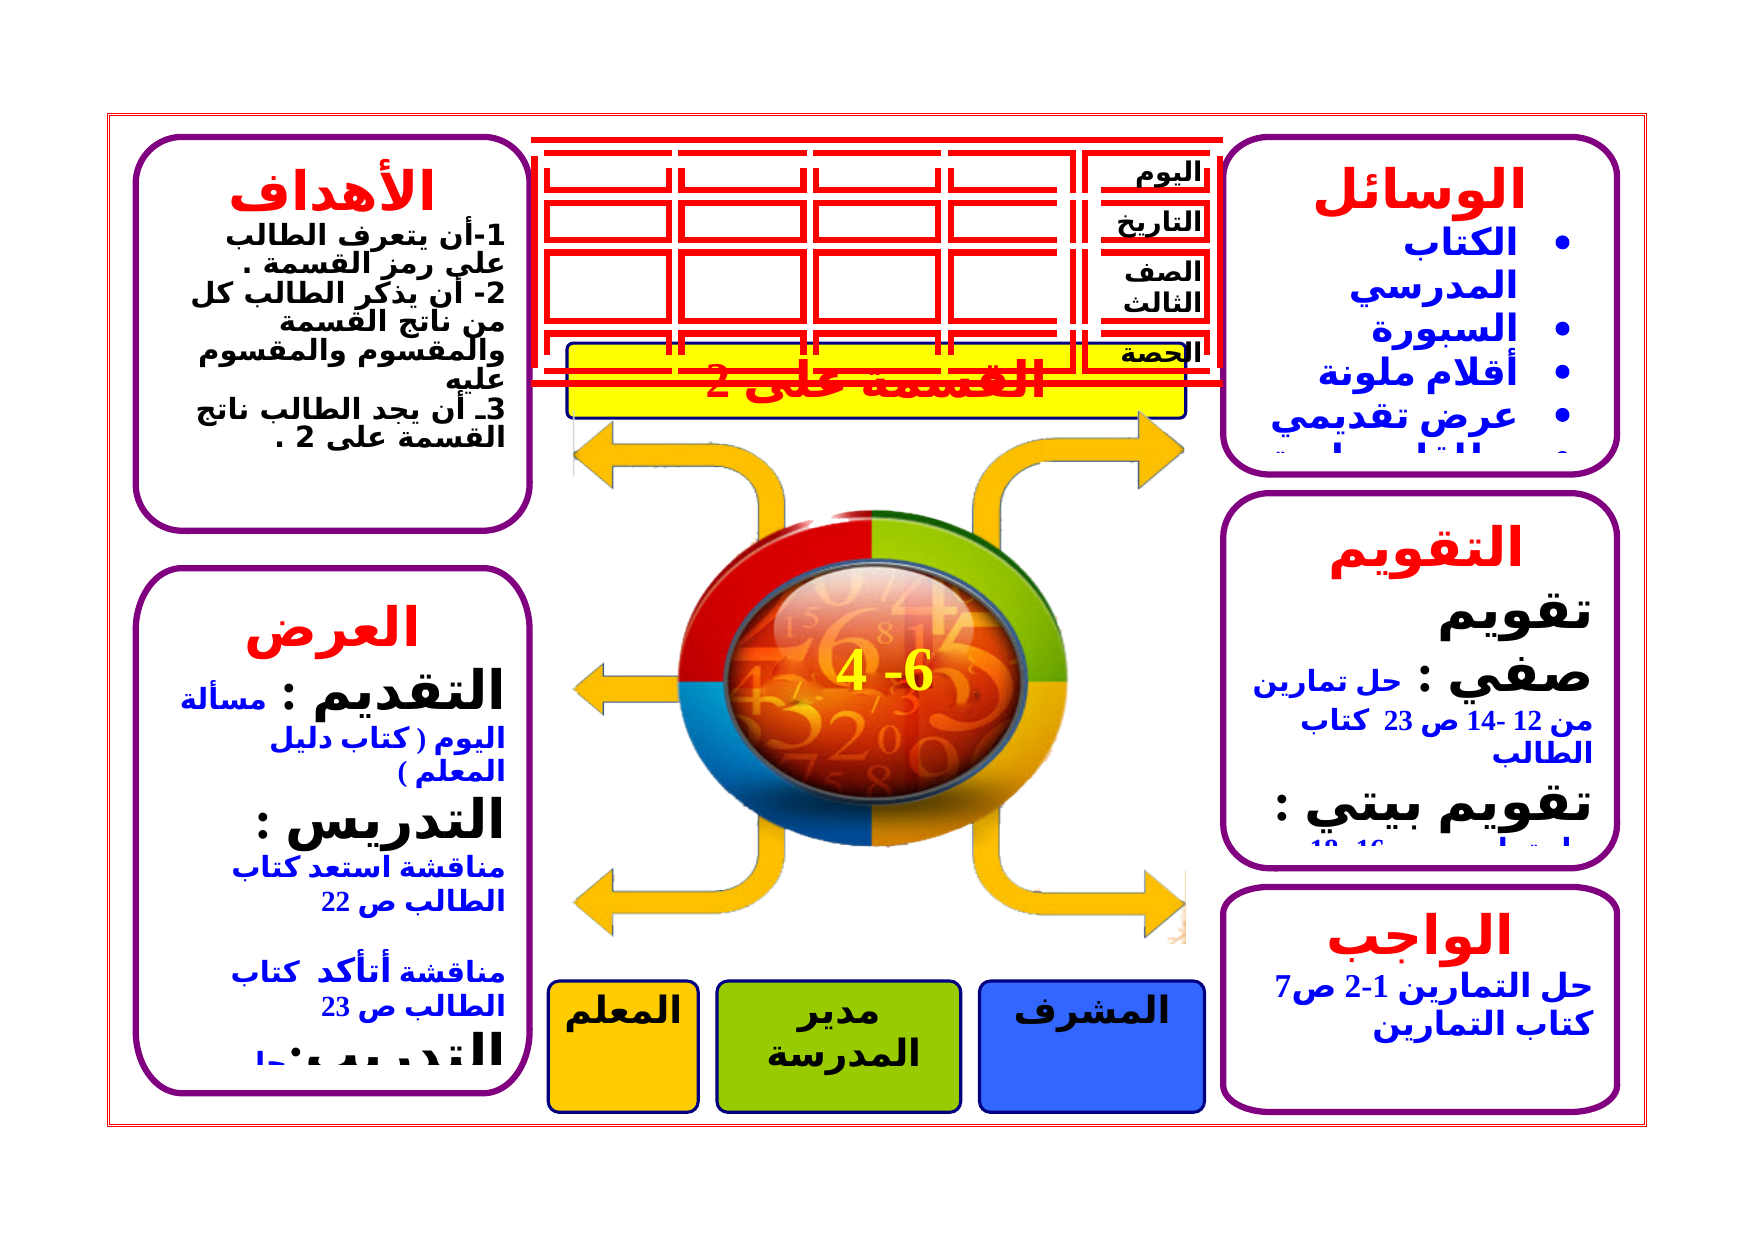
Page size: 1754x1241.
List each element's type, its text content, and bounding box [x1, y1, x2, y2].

table_header [541, 143, 675, 187]
table_header [810, 143, 944, 187]
table_cell [810, 187, 944, 237]
table_cell التاريخ [1079, 187, 1213, 237]
table_cell [944, 318, 1079, 368]
table_header [675, 143, 810, 187]
table_header اليوم [1079, 143, 1213, 187]
table_cell الصف الثالث [1079, 237, 1213, 318]
table_cell [541, 187, 675, 237]
table_cell [810, 237, 944, 318]
table_cell [541, 237, 675, 318]
table_cell [675, 318, 810, 368]
table_cell [675, 237, 810, 318]
table_cell [944, 187, 1079, 237]
table_cell [675, 187, 810, 237]
table_cell [810, 318, 944, 368]
picture [567, 399, 1186, 944]
table_cell الحصة [1079, 318, 1213, 368]
table_cell [944, 237, 1079, 318]
table_header [944, 143, 1079, 187]
table_cell [541, 318, 675, 368]
